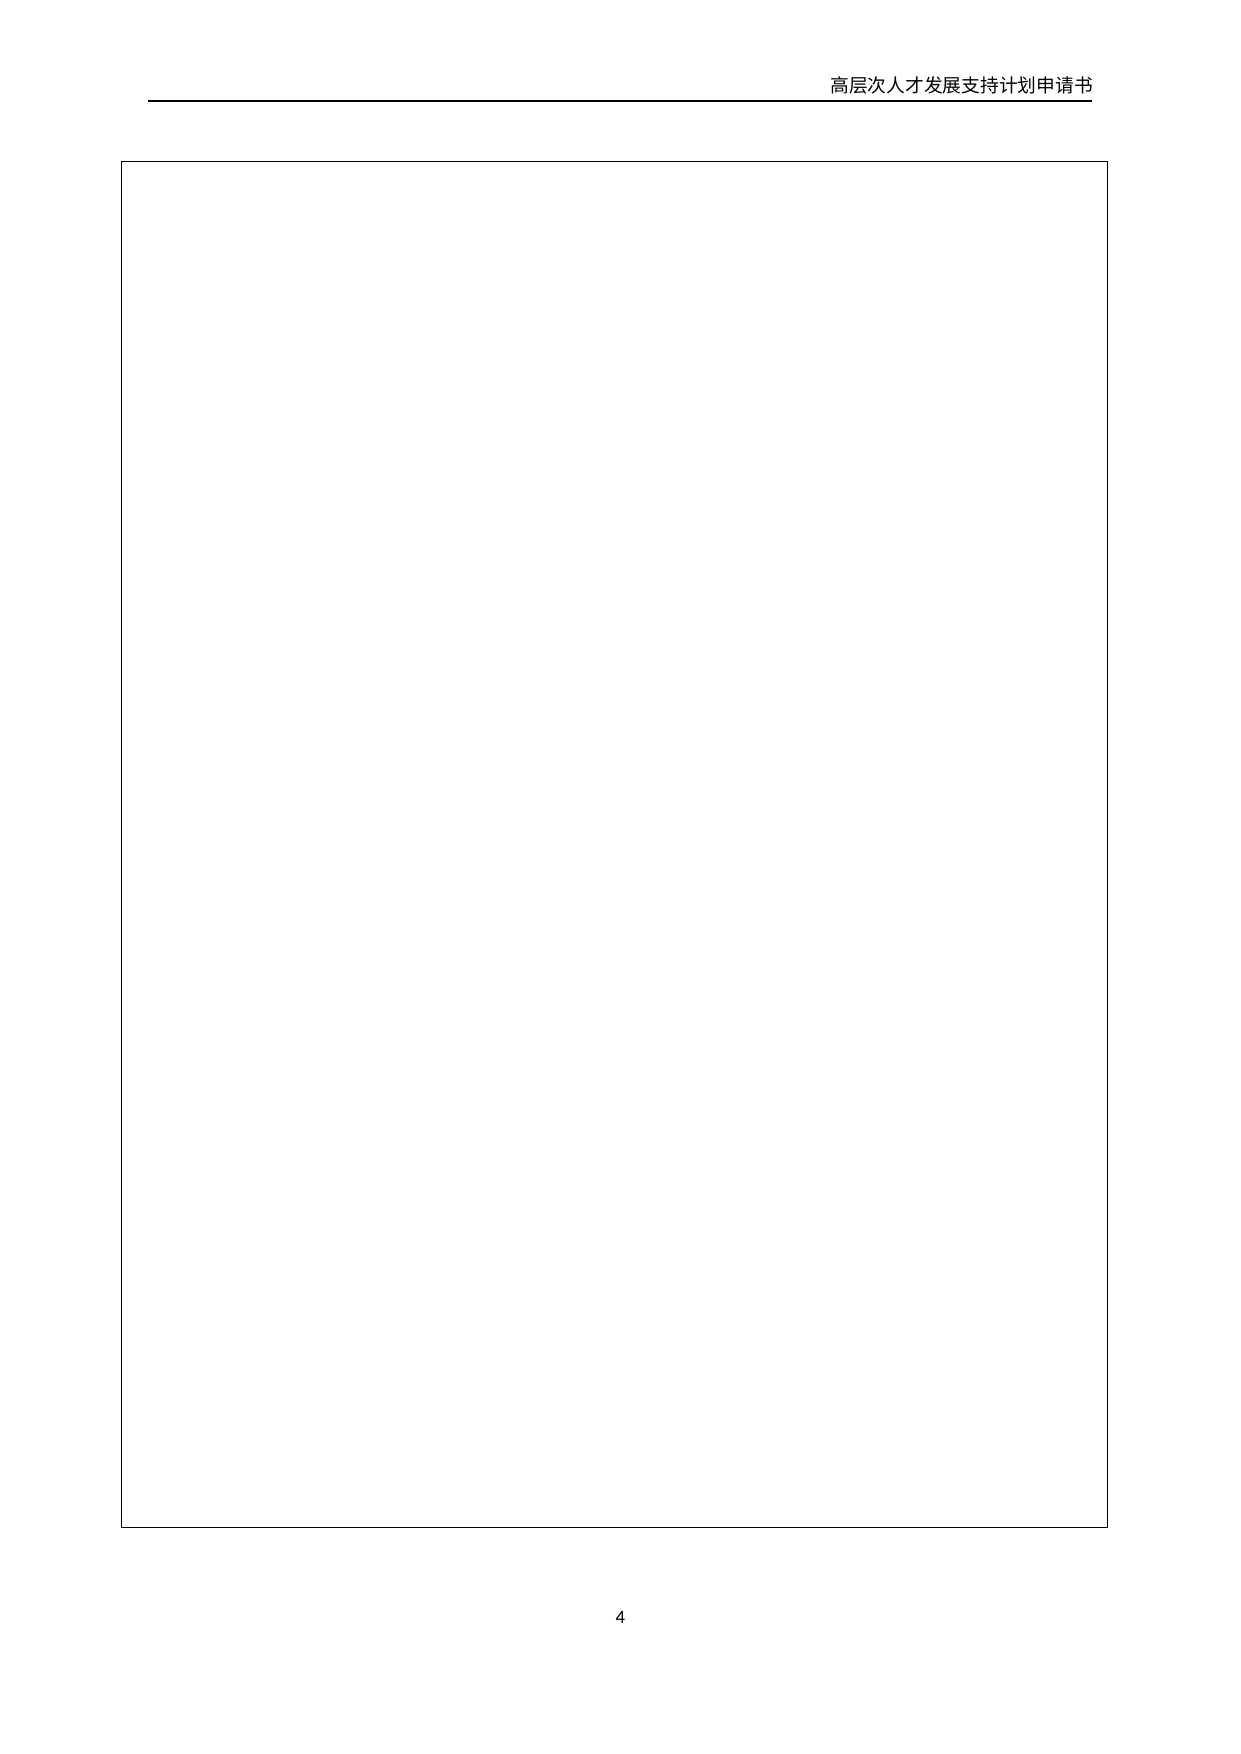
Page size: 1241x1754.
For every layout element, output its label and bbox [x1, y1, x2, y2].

table_cell [122, 162, 1107, 1527]
